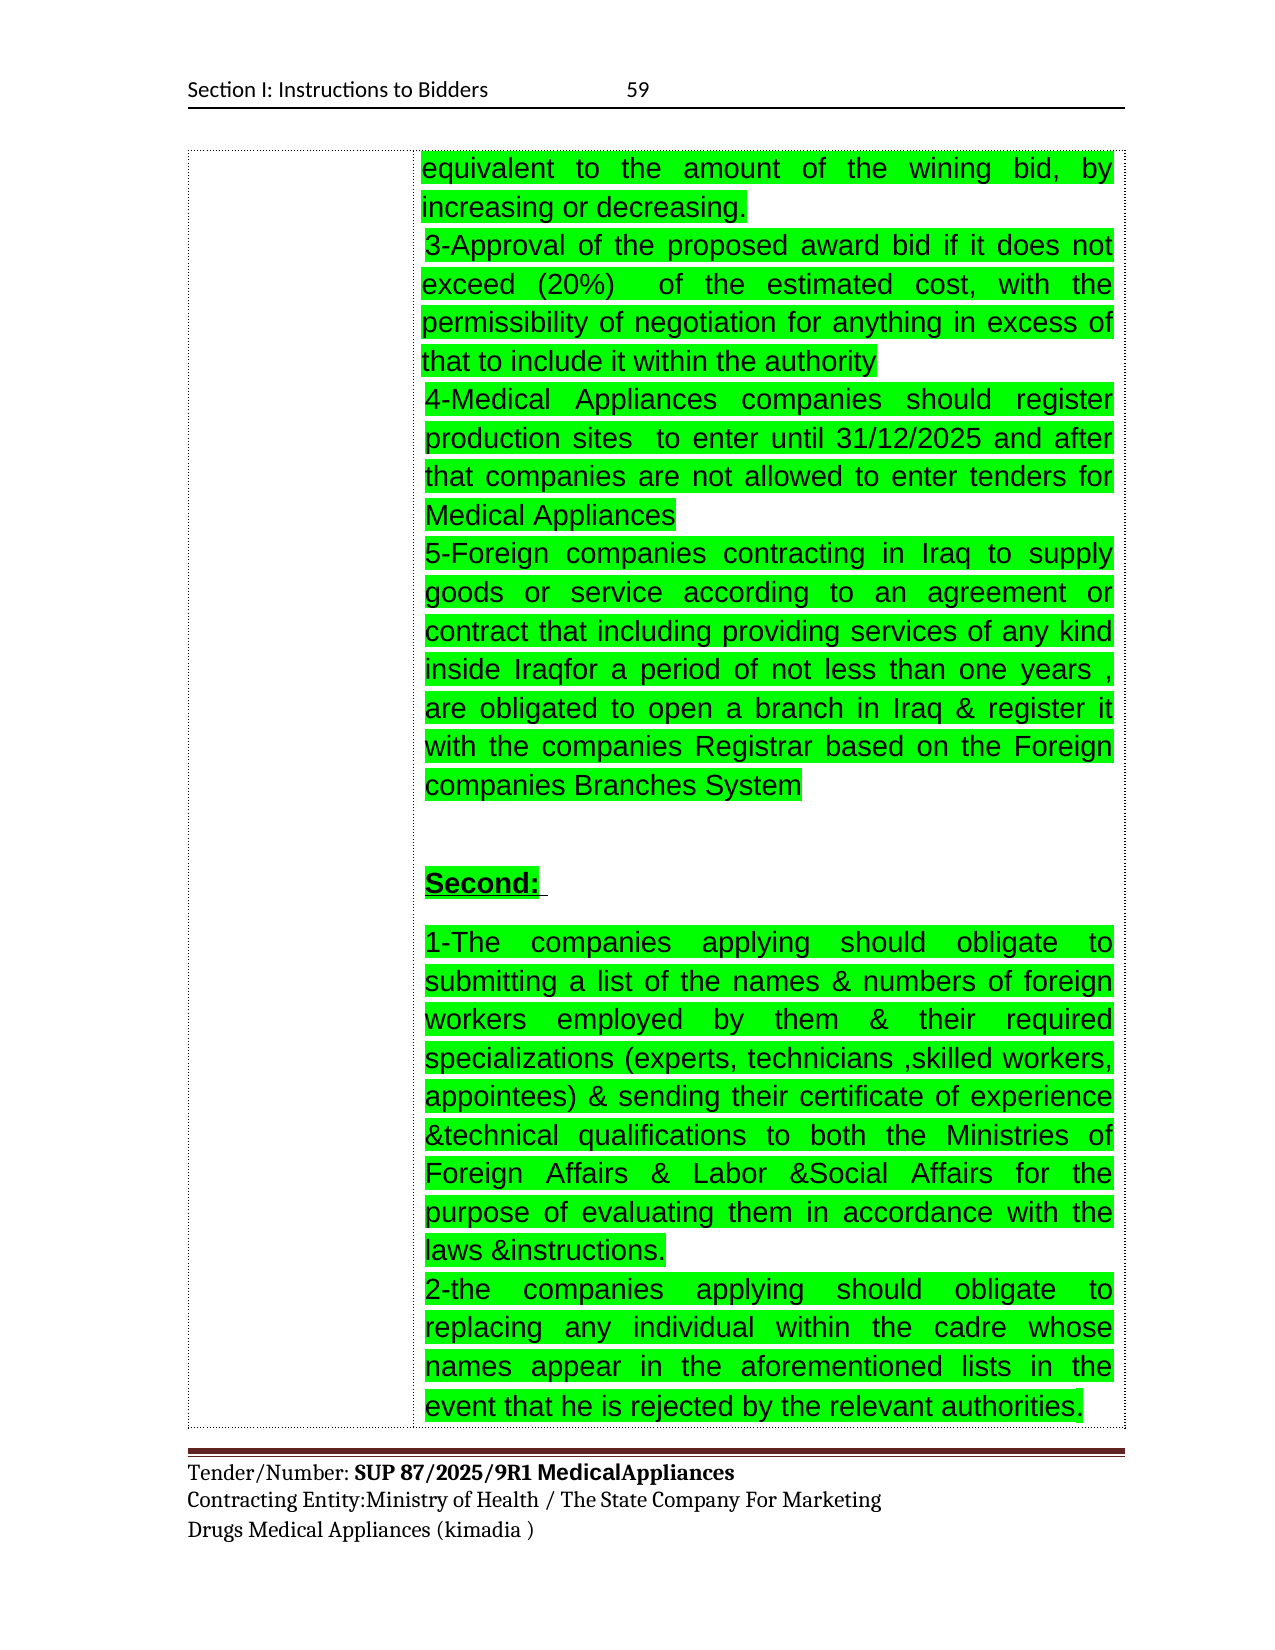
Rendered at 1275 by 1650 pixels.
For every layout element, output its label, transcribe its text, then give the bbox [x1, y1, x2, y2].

table_cell 32 [188, 150, 413, 1427]
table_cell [413, 150, 1125, 1427]
